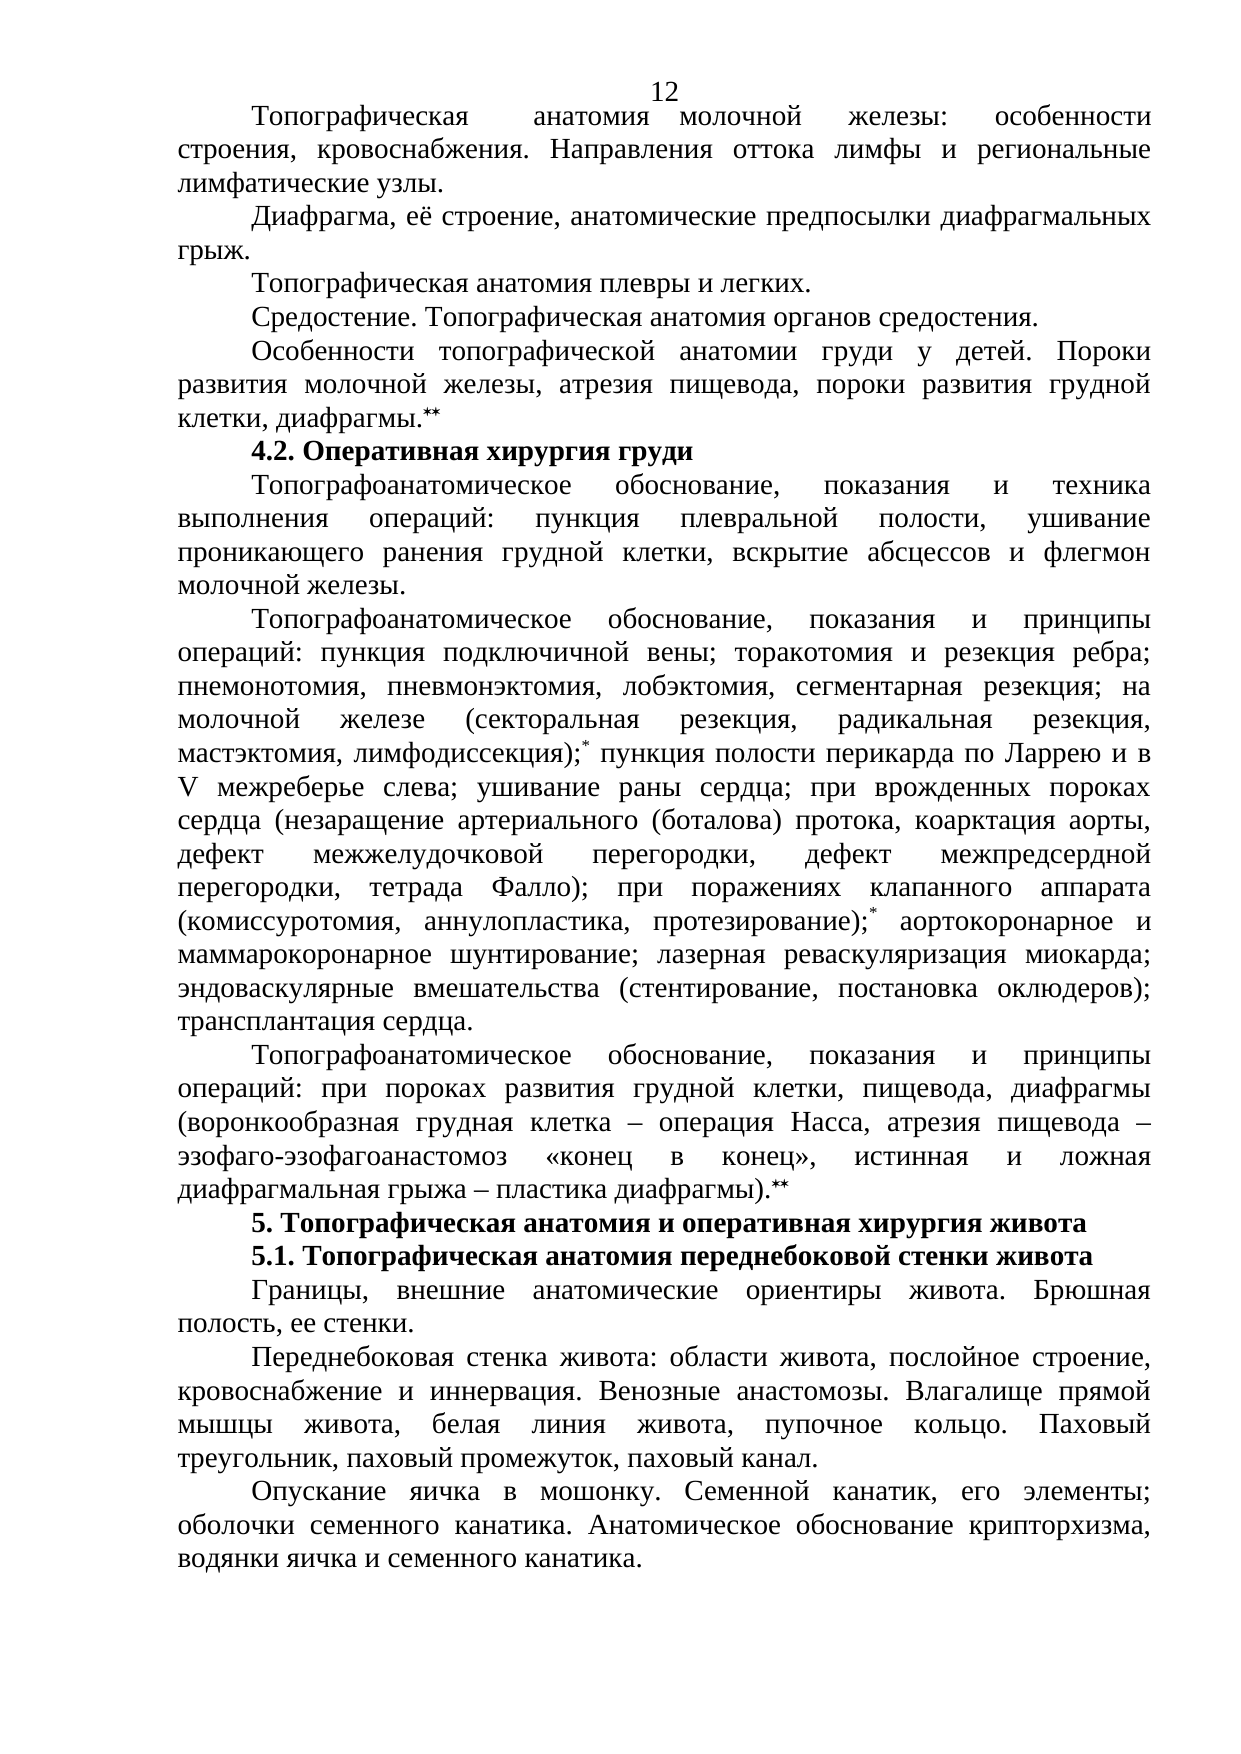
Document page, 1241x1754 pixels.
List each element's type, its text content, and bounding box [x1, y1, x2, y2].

text Опускание яичка в мошонку. Семенной канатик, его элементы; оболочки семенного канатика. Анатомическое обоснование крипторхизма, водянки яичка и семенного канатика. [177, 1473, 1152, 1574]
text Особенности топографической анатомии груди у детей. Пороки развития молочной железы, атрезия пищевода, пороки развития грудной клетки, диафрагмы. [177, 333, 1152, 433]
text Топографоанатомическое обоснование, показания и принципы операций: пункция подключичной вены; торакотомия и резекция ребра; пнемонотомия, пневмонэктомия, лобэктомия, сегментарная резекция; на молочной железе (секторальная резекция, радикальная резекция, мастэктомия, лимфодиссекция);* пункция полости перикарда по Ларрею и в V межреберье слева; ушивание раны сердца; при врожденных пороках сердца (незаращение артериального (боталова) протока, коарктация аорты, дефект межжелудочковой перегородки, дефект межпредсердной перегородки, тетрада Фалло); при поражениях клапанного аппарата (комиссуротомия, аннулопластика, протезирование);* аортокоронарное и маммарокоронарное шунтирование; лазерная реваскуляризация миокарда; эндоваскулярные вмешательства (стентирование, постановка оклюдеров); трансплантация сердца. [177, 601, 1152, 1037]
text Топографоанатомическое обоснование, показания и принципы операций: при пороках развития грудной клетки, пищевода, диафрагмы (воронкообразная грудная клетка – операция Насса, атрезия пищевода – эзофаго-эзофагоанастомоз «конец в конец», истинная и ложная диафрагмальная грыжа – пластика диафрагмы). [177, 1037, 1152, 1205]
text Диафрагма, её строение, анатомические предпосылки диафрагмальных грыж. [177, 198, 1152, 266]
text 5. Топографическая анатомия и оперативная хирургия живота [177, 1205, 1152, 1238]
text 4.2. Оперативная хирургия груди [177, 433, 1152, 467]
text Топографоанатомическое обоснование, показания и техника выполнения операций: пункция плевральной полости, ушивание проникающего ранения грудной клетки, вскрытие абсцессов и флегмон молочной железы. [177, 467, 1152, 601]
text Средостение. Топографическая анатомия органов средостения. [177, 299, 1152, 333]
text Топографическая анатомия плевры и легких. [177, 266, 1152, 299]
text 5.1. Топографическая анатомия переднебоковой стенки живота [177, 1238, 1152, 1272]
text Топографическая анатомия молочной железы: особенности строения, кровоснабжения. Направления оттока лимфы и региональные лимфатические узлы. [177, 98, 1152, 198]
text Переднебоковая стенка живота: области живота, послойное строение, кровоснабжение и иннервация. Венозные анастомозы. Влагалище прямой мышцы живота, белая линия живота, пупочное кольцо. Паховый треугольник, паховый промежуток, паховый канал. [177, 1339, 1152, 1473]
text Границы, внешние анатомические ориентиры живота. Брюшная полость, ее стенки. [177, 1272, 1152, 1339]
